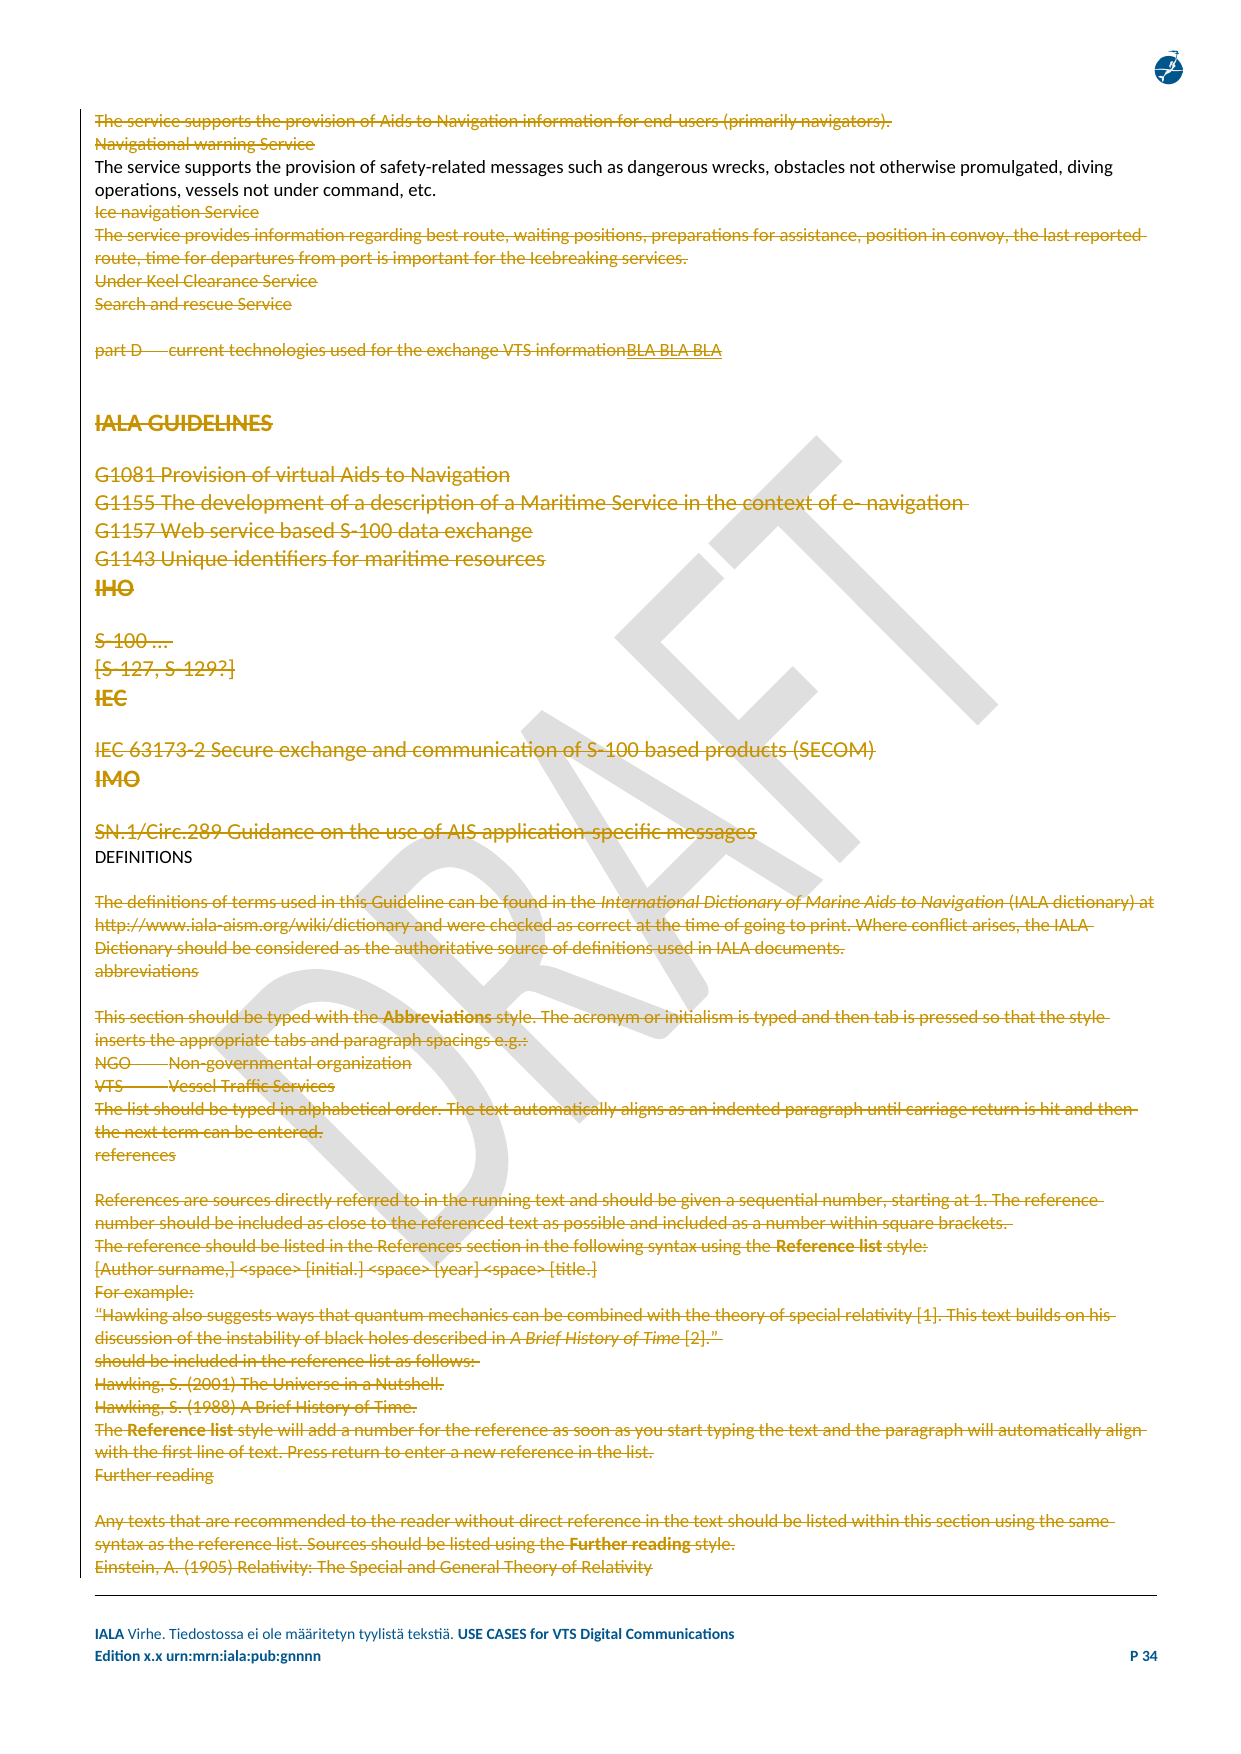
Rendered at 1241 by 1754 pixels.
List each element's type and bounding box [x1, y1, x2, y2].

picture [1123, 0, 1241, 119]
